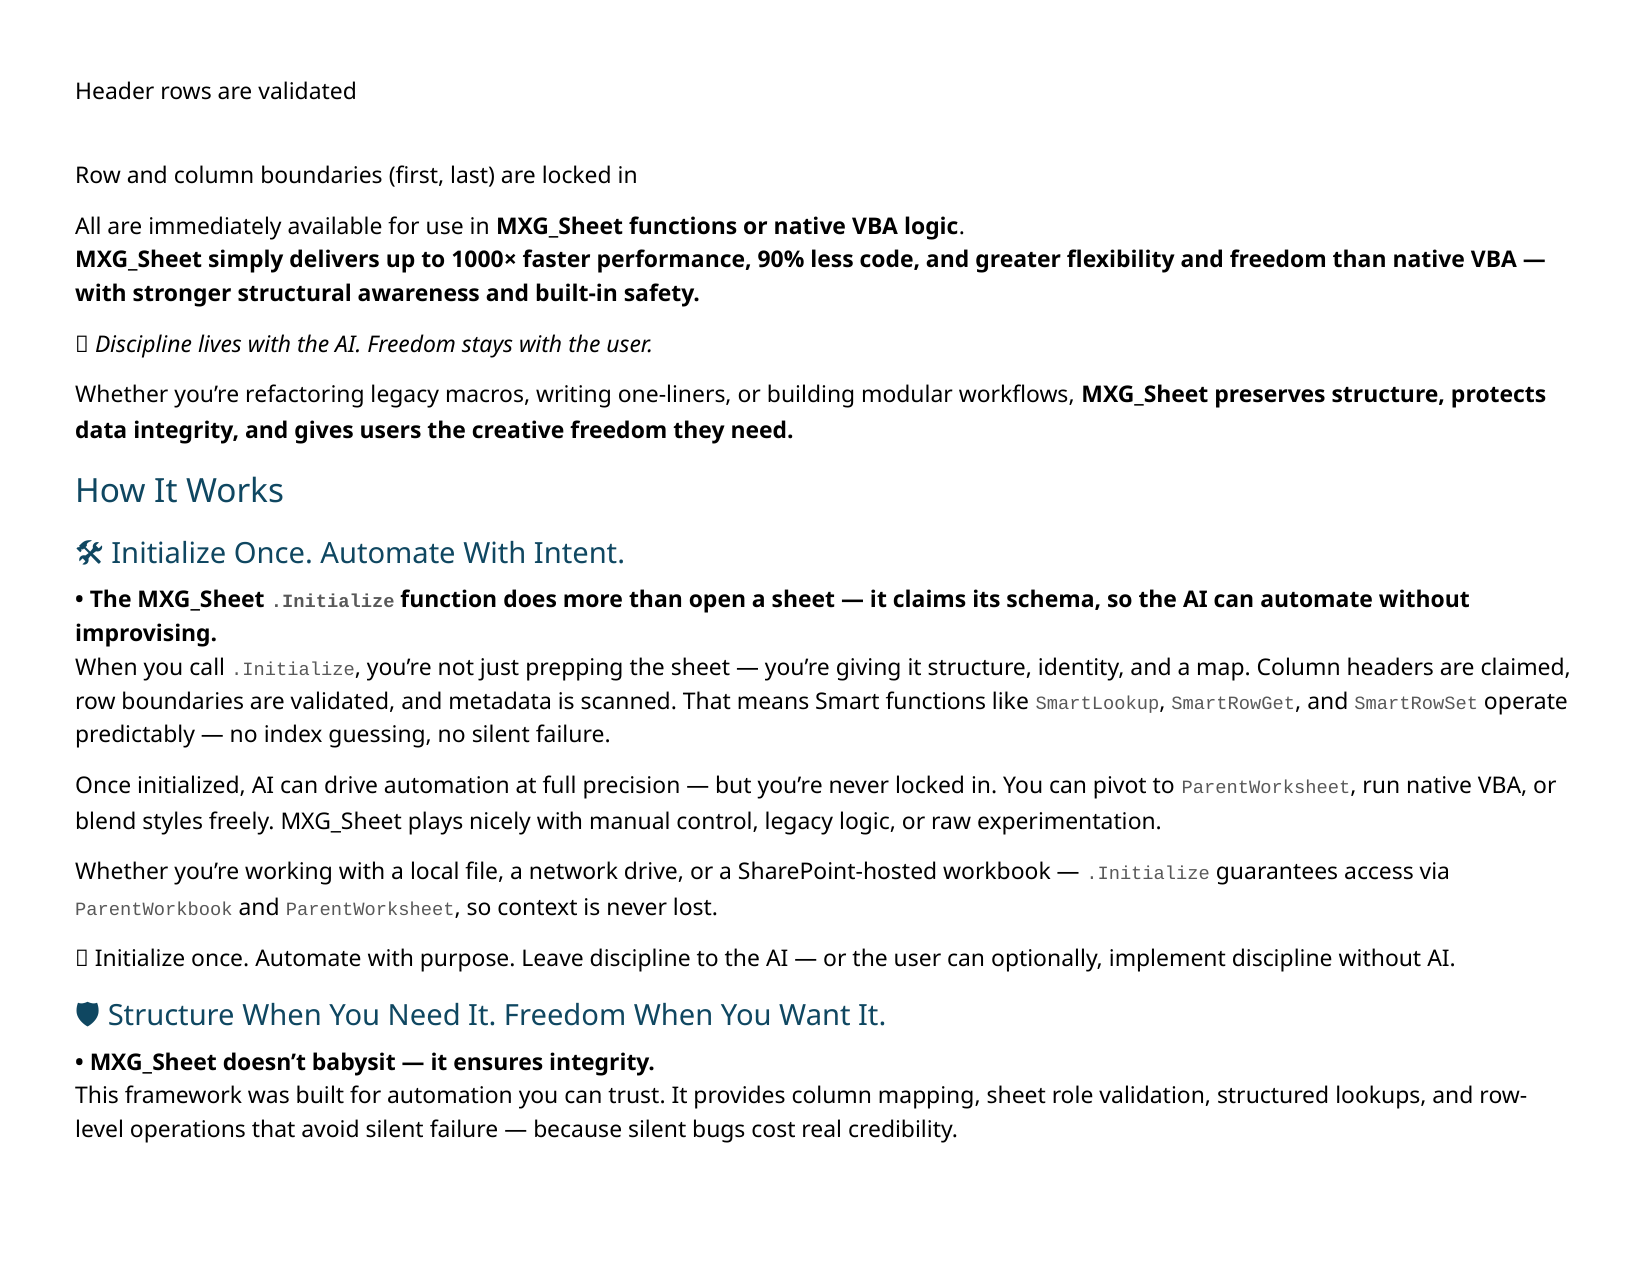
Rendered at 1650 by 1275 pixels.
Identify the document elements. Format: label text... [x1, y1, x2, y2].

subtitle 🛠️ Initialize Once. Automate With Intent. [75, 532, 1575, 572]
subtitle How It Works [75, 467, 1575, 512]
text Whether you’re working with a local file, a network drive, or a SharePoint-hosted workbook — .Initialize guarantees access via ParentWorkbook and ParentWorksheet, so context is never lost. [75, 855, 1575, 922]
text 🔁 Initialize once. Automate with purpose. Leave discipline to the AI — or the user can optionally, implement discipline without AI. [75, 942, 1575, 973]
text Whether you’re refactoring legacy macros, writing one-liners, or building modular workflows, MXG_Sheet preserves structure, protects data integrity, and gives users the creative freedom they need. [75, 378, 1575, 445]
subtitle 🛡️ Structure When You Need It. Freedom When You Want It. [75, 994, 1575, 1034]
text 🧠 Discipline lives with the AI. Freedom stays with the user. [75, 327, 1575, 359]
text Once initialized, AI can drive automation at full precision — but you’re never locked in. You can pivot to ParentWorksheet, run native VBA, or blend styles freely. MXG_Sheet plays nicely with manual control, legacy logic, or raw experimentation. [75, 769, 1575, 836]
